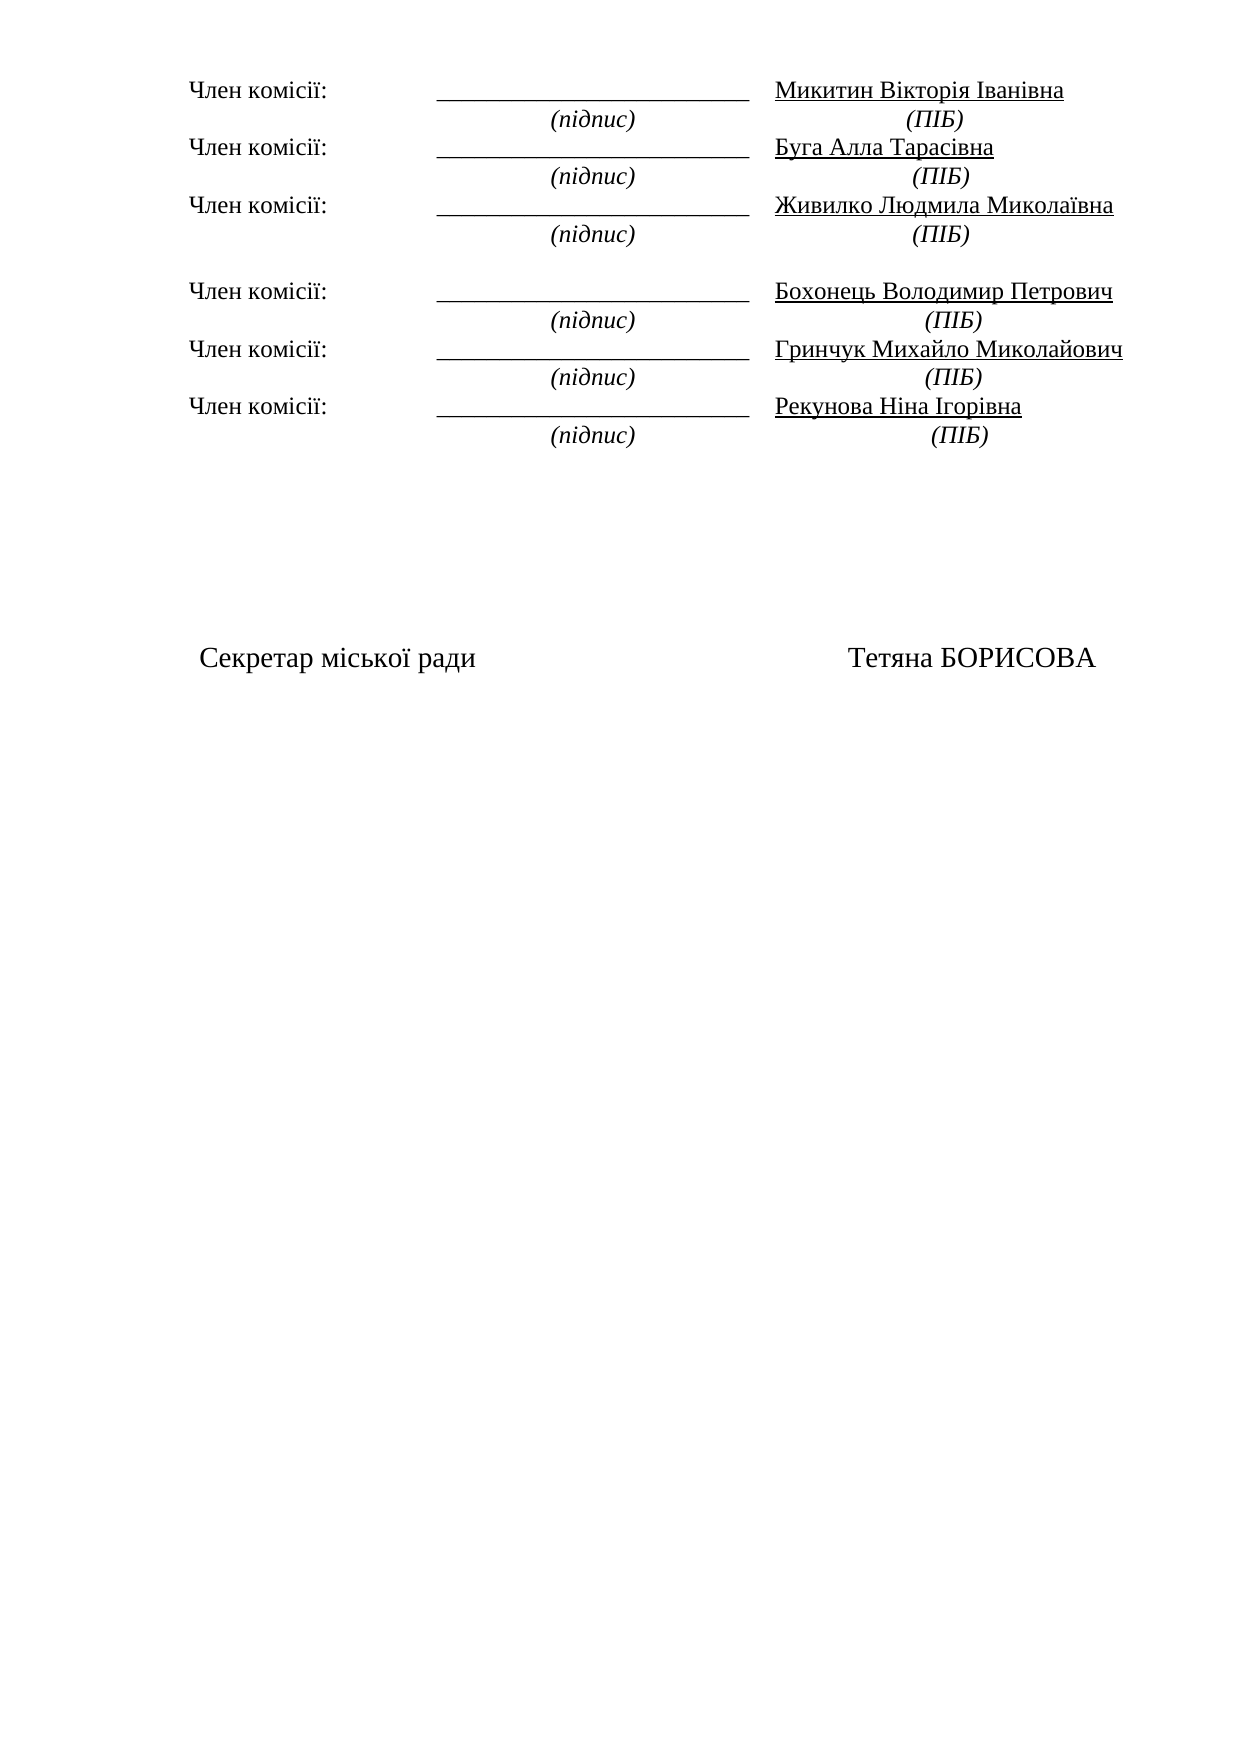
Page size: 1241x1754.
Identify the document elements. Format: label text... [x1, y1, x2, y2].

table_cell Живилко Людмила Миколаївна (ПІБ) [763, 190, 1207, 276]
table_cell _________________________ (підпис) [425, 334, 763, 391]
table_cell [425, 75, 763, 132]
table_cell _________________________ (підпис) [425, 391, 763, 449]
table_cell Член комісії: [177, 133, 425, 190]
table_cell Гринчук Михайло Миколайович (ПІБ) [763, 334, 1207, 391]
table_cell Член комісії: [177, 190, 425, 276]
table_cell Бохонець Володимир Петрович (ПІБ) [763, 276, 1207, 334]
table_cell Член комісії: [177, 75, 425, 132]
table_cell Член комісії: [177, 276, 425, 334]
table_cell Член комісії: [177, 334, 425, 391]
table_cell Рекунова Ніна Ігорівна (ПІБ) [763, 391, 1207, 449]
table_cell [425, 133, 763, 190]
table_cell Член комісії: [177, 391, 425, 449]
text Секретар міської ради Тетяна БОРИСОВА [177, 640, 1152, 674]
table_cell Буга Алла Тарасівна (ПІБ) [763, 133, 1207, 190]
table_cell _________________________ (підпис) [425, 276, 763, 334]
table_cell _________________________ (підпис) [425, 190, 763, 276]
table_cell Микитин Вікторія Іванівна (ПІБ) [763, 75, 1207, 132]
